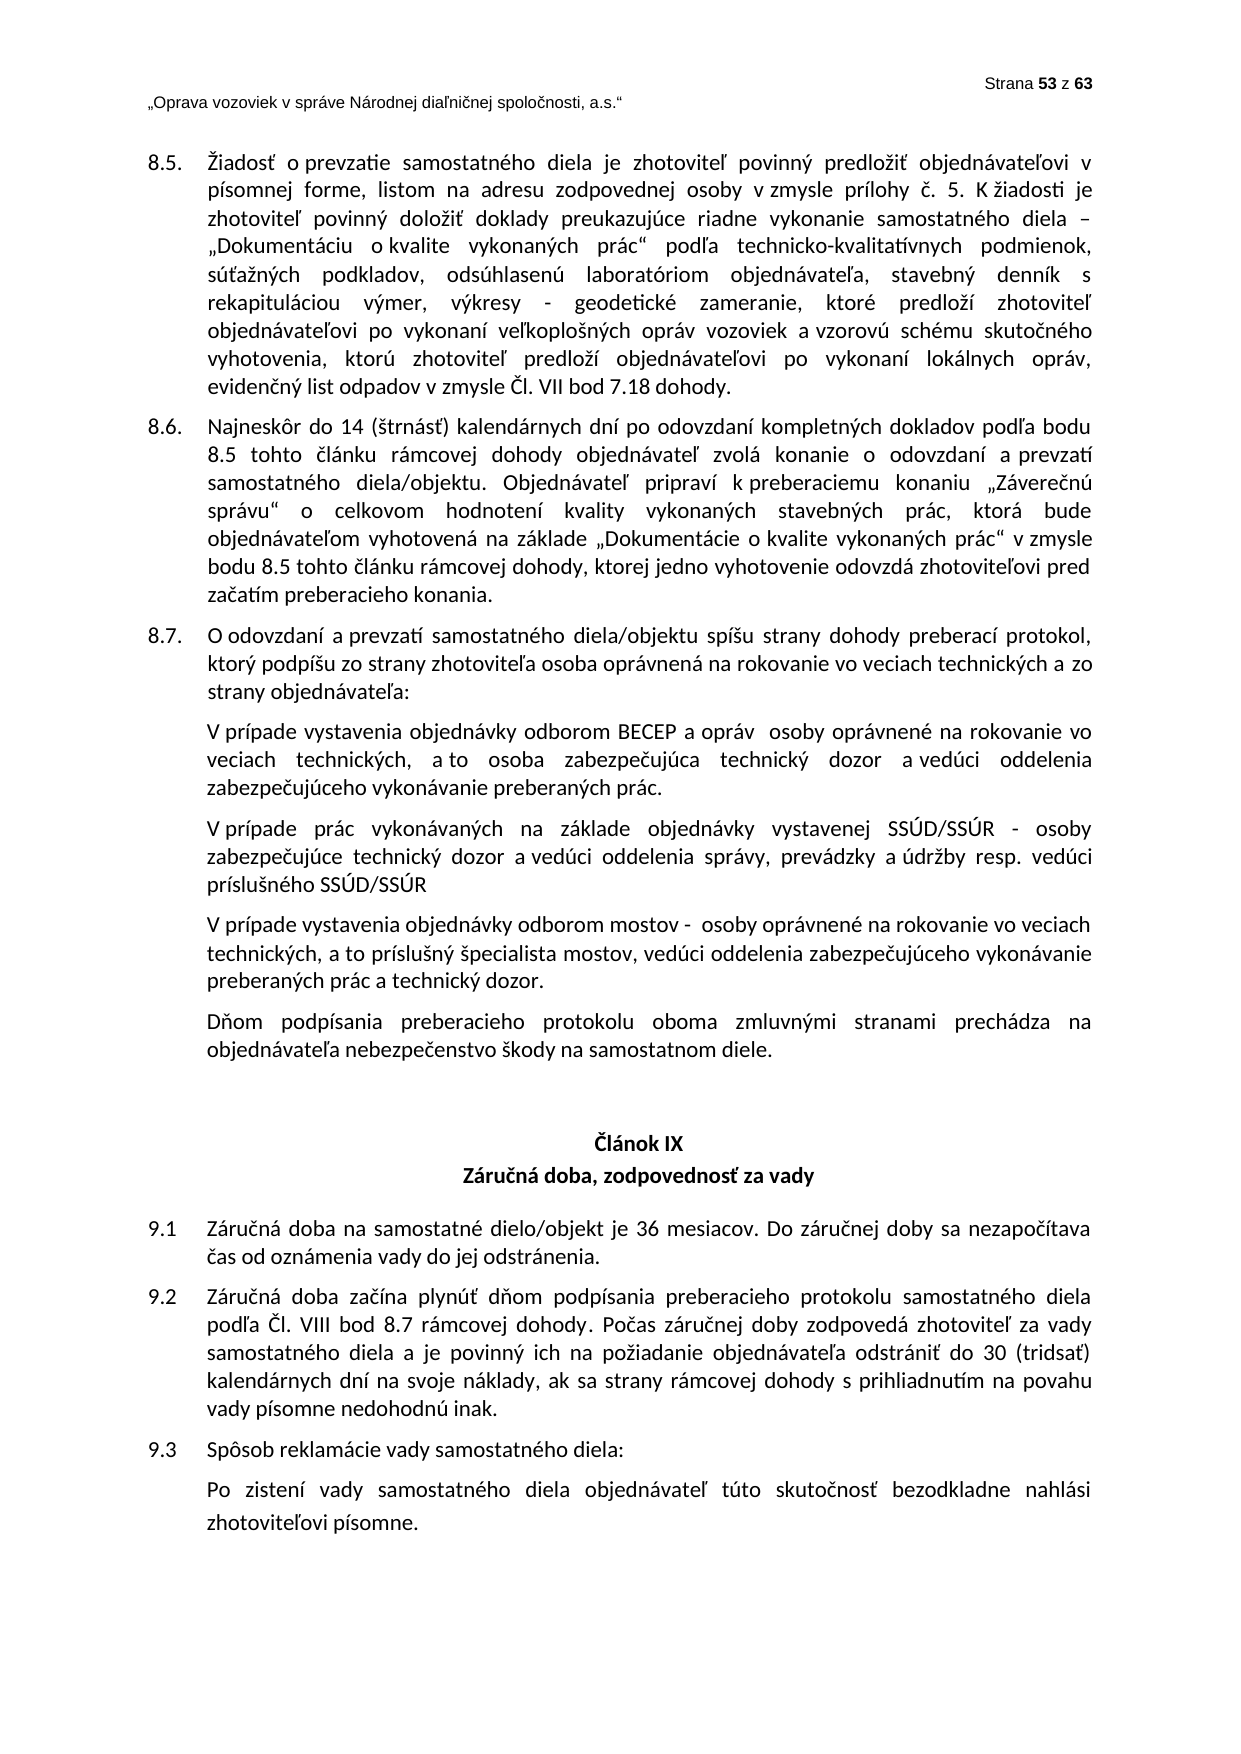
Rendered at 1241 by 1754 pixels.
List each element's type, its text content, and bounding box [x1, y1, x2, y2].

list Záručná doba začína plynúť dňom podpísania preberacieho protokolu samostatného diela podľa Čl. VIII bod 8.7 rámcovej dohody. Počas záručnej doby zodpovedá zhotoviteľ za vady samostatného diela a je povinný ich na požiadanie objednávateľa odstrániť do 30 (tridsať) kalendárnych dní na svoje náklady, ak sa strany rámcovej dohody s prihliadnutím na povahu vady písomne nedohodnú inak. [148, 1282, 1093, 1423]
text V prípade prác vykonávaných na základe objednávky vystavenej SSÚD/SSÚR - osoby zabezpečujúce technický dozor a vedúci oddelenia správy, prevádzky a údržby resp. vedúci príslušného SSÚD/SSÚR [207, 814, 1093, 898]
list Najneskôr do 14 (štrnásť) kalendárnych dní po odovzdaní kompletných dokladov podľa bodu 8.5 tohto článku rámcovej dohody objednávateľ zvolá konanie o odovzdaní a prevzatí samostatného diela/objektu. Objednávateľ pripraví k preberaciemu konaniu „Záverečnú správu“ o celkovom hodnotení kvality vykonaných stavebných prác, ktorá bude objednávateľom vyhotovená na základe „Dokumentácie o kvalite vykonaných prác“ v zmysle bodu 8.5 tohto článku rámcovej dohody, ktorej jedno vyhotovenie odovzdá zhotoviteľovi pred začatím preberacieho konania. [148, 412, 1093, 608]
text V prípade vystavenia objednávky odborom BECEP a opráv osoby oprávnené na rokovanie vo veciach technických, a to osoba zabezpečujúca technický dozor a vedúci oddelenia zabezpečujúceho vykonávanie preberaných prác. [207, 717, 1093, 802]
list Záručná doba na samostatné dielo/objekt je 36 mesiacov. Do záručnej doby sa nezapočítava čas od oznámenia vady do jej odstránenia. [148, 1214, 1093, 1270]
list Spôsob reklamácie vady samostatného diela: [148, 1435, 1093, 1463]
list O odovzdaní a prevzatí samostatného diela/objektu spíšu strany dohody preberací protokol, ktorý podpíšu zo strany zhotoviteľa osoba oprávnená na rokovanie vo veciach technických a zo strany objednávateľa: [148, 621, 1093, 705]
text Po zistení vady samostatného diela objednávateľ túto skutočnosť bezodkladne nahlási zhotoviteľovi písomne. [207, 1476, 1093, 1536]
text Dňom podpísania preberacieho protokolu oboma zmluvnými stranami prechádza na objednávateľa nebezpečenstvo škody na samostatnom diele. [207, 1007, 1093, 1063]
list Žiadosť o prevzatie samostatného diela je zhotoviteľ povinný predložiť objednávateľovi v písomnej forme, listom na adresu zodpovednej osoby v zmysle prílohy č. 5. K žiadosti je zhotoviteľ povinný doložiť doklady preukazujúce riadne vykonanie samostatného diela – „Dokumentáciu o kvalite vykonaných prác“ podľa technicko-kvalitatívnych podmienok, súťažných podkladov, odsúhlasenú laboratóriom objednávateľa, stavebný denník s rekapituláciou výmer, výkresy - geodetické zameranie, ktoré predloží zhotoviteľ objednávateľovi po vykonaní veľkoplošných opráv vozoviek a vzorovú schému skutočného vyhotovenia, ktorú zhotoviteľ predloží objednávateľovi po vykonaní lokálnych opráv, evidenčný list odpadov v zmysle Čl. VII bod 7.18 dohody. [148, 148, 1093, 400]
text V prípade vystavenia objednávky odborom mostov - osoby oprávnené na rokovanie vo veciach technických, a to príslušný špecialista mostov, vedúci oddelenia zabezpečujúceho vykonávanie preberaných prác a technický dozor. [207, 911, 1093, 995]
text Článok IX [185, 1129, 1093, 1157]
text Záručná doba, zodpovednosť za vady [185, 1161, 1093, 1189]
